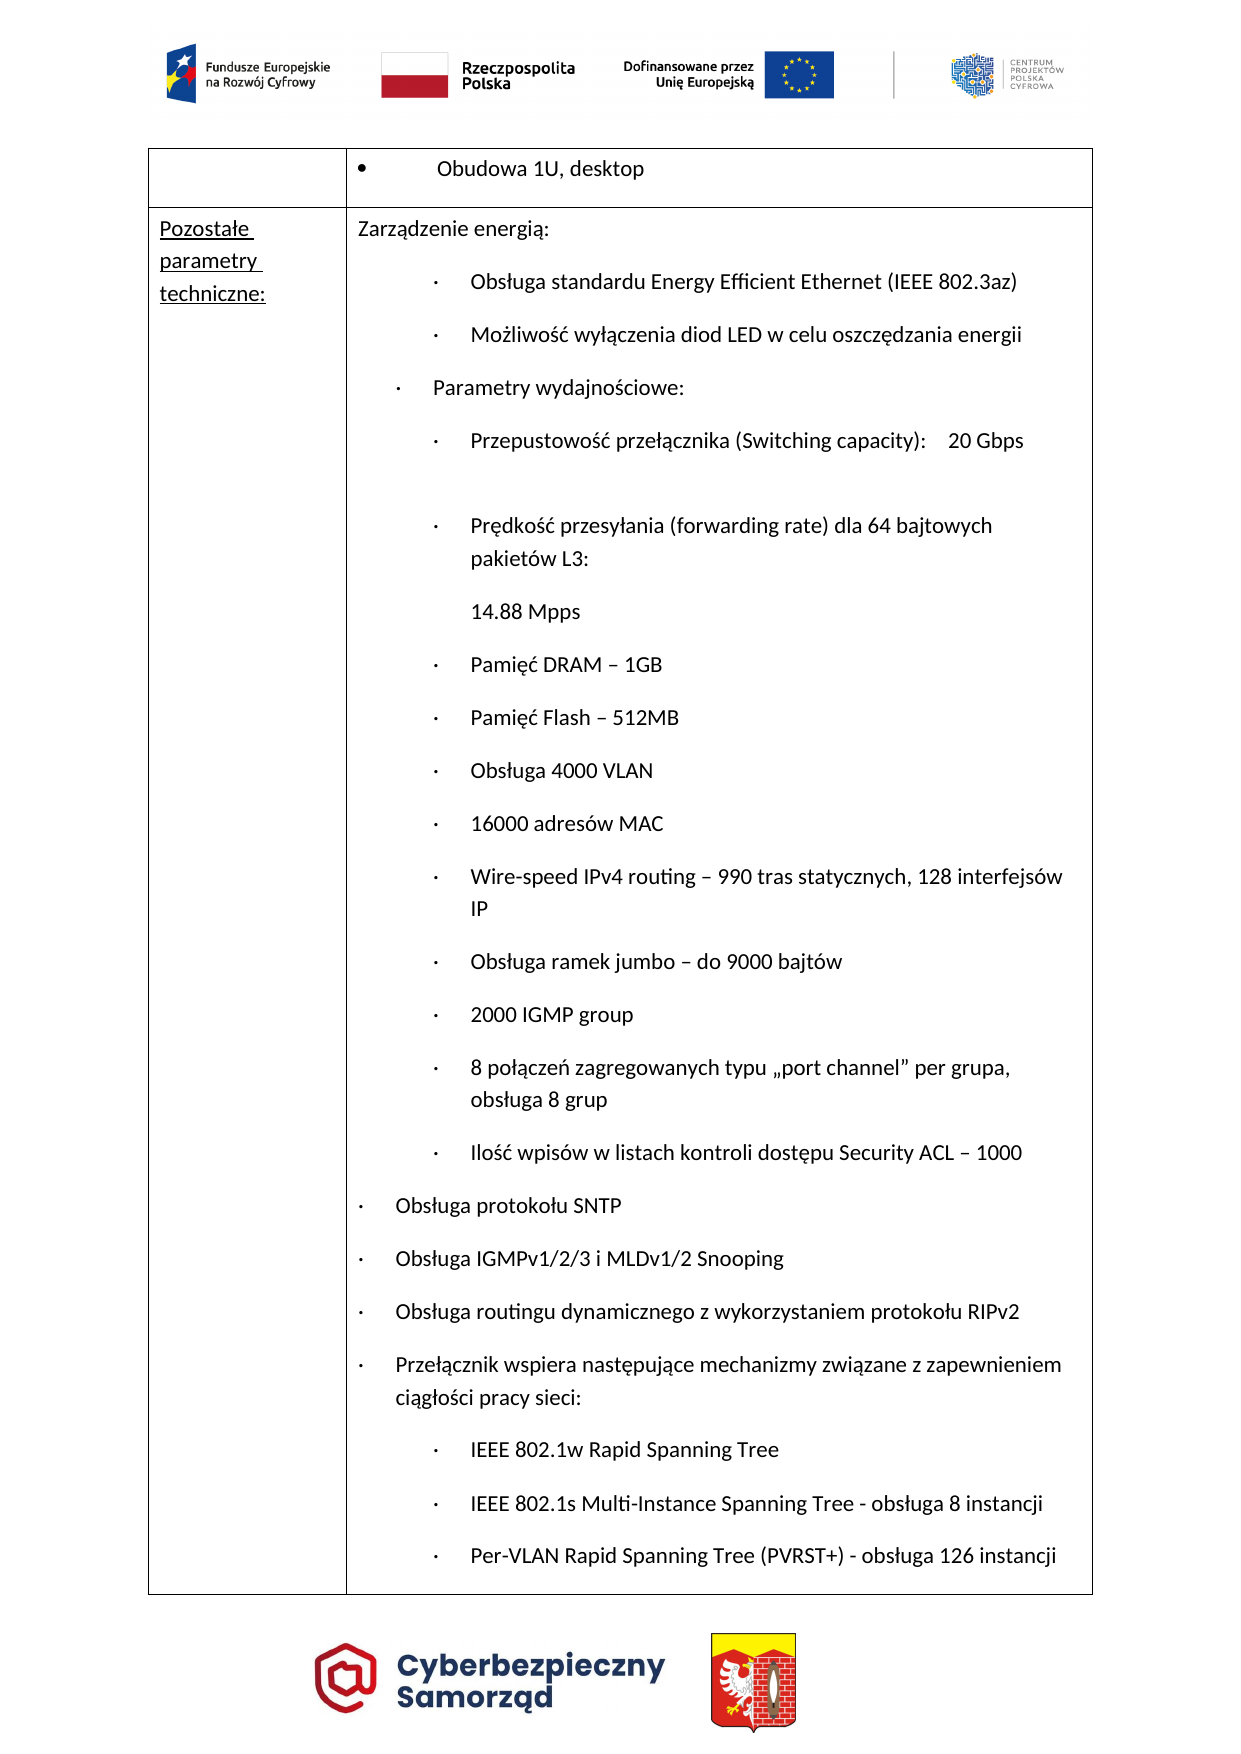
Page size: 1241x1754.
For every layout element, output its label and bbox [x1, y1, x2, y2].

picture [711, 1633, 796, 1733]
picture [147, 23, 1093, 123]
picture [311, 1640, 670, 1722]
table_cell [149, 149, 346, 207]
table_cell [347, 149, 1092, 207]
table_cell [347, 208, 1092, 1594]
table_cell [149, 208, 346, 1594]
